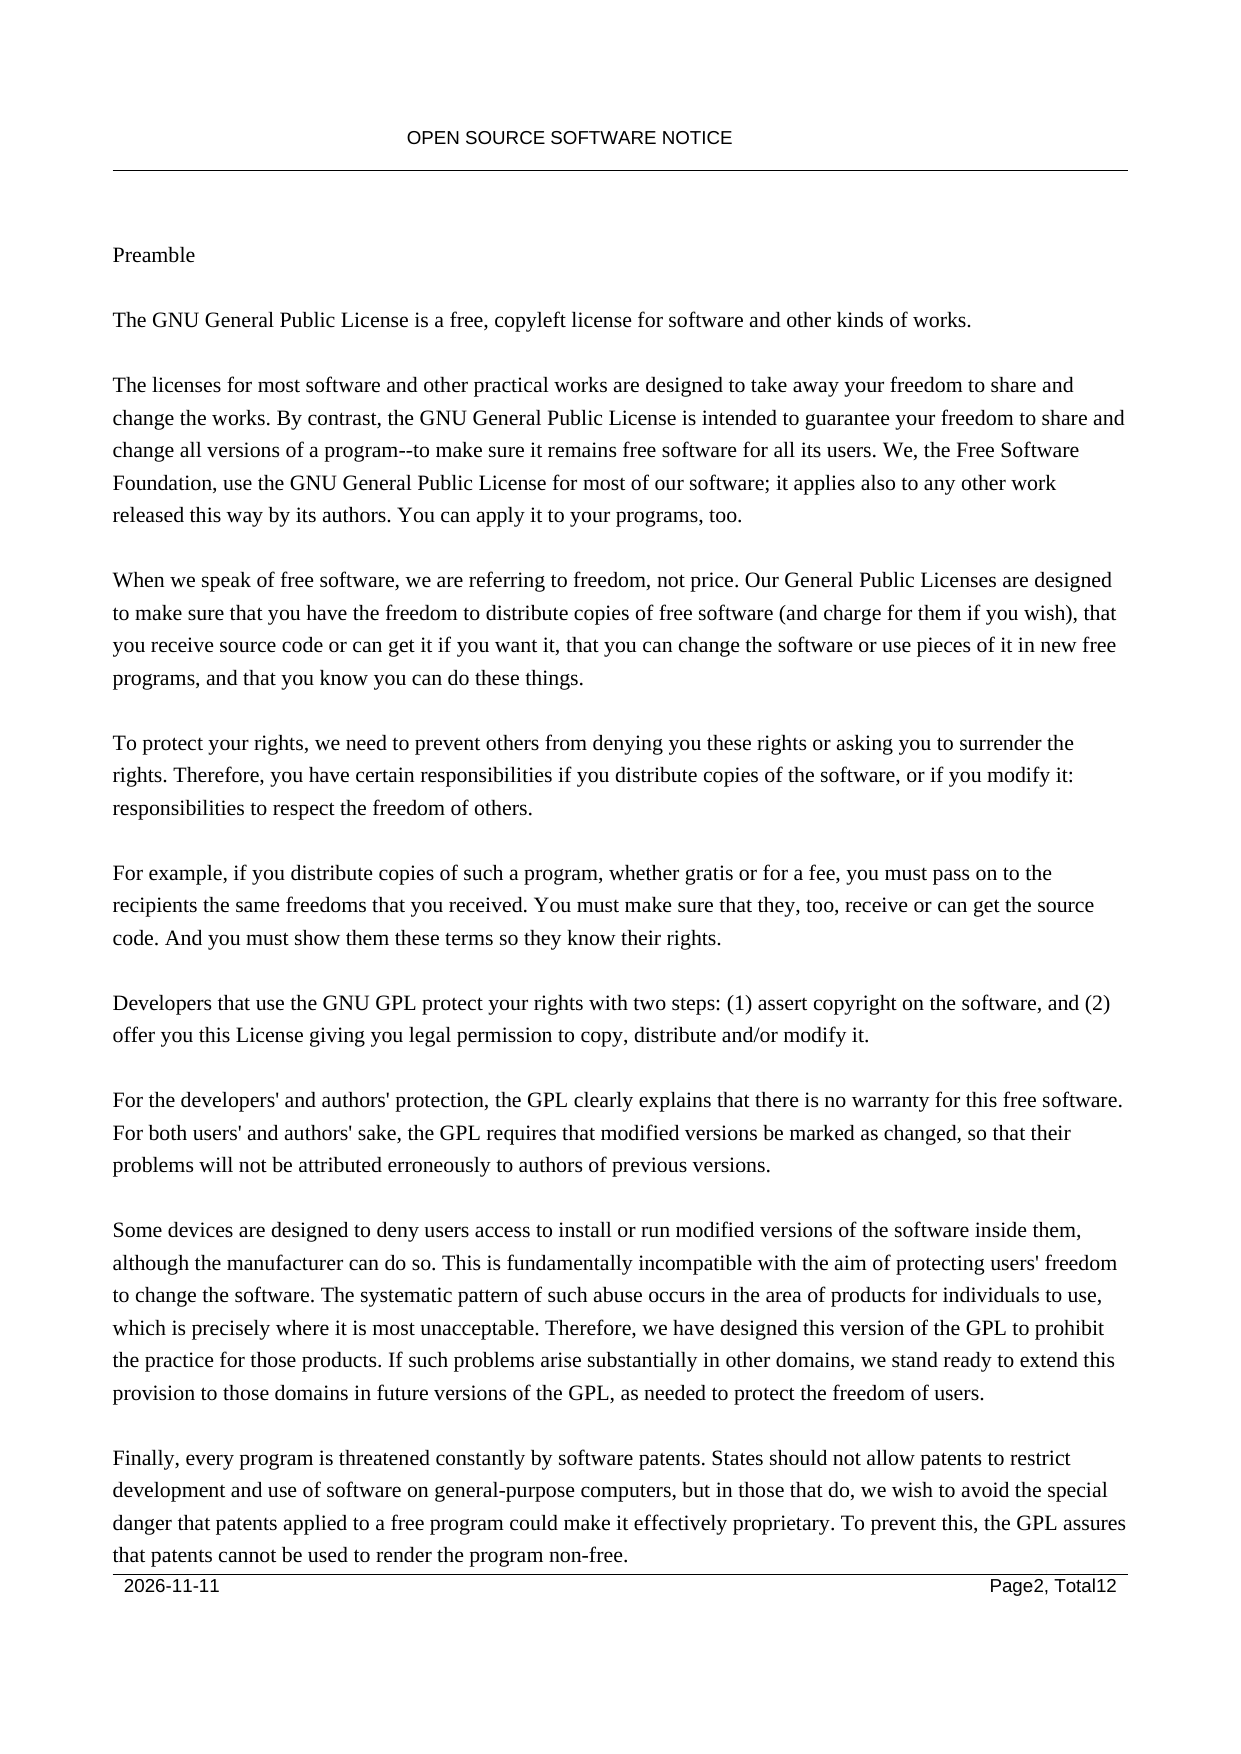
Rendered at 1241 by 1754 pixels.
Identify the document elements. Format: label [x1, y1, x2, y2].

text [112, 206, 1128, 1571]
